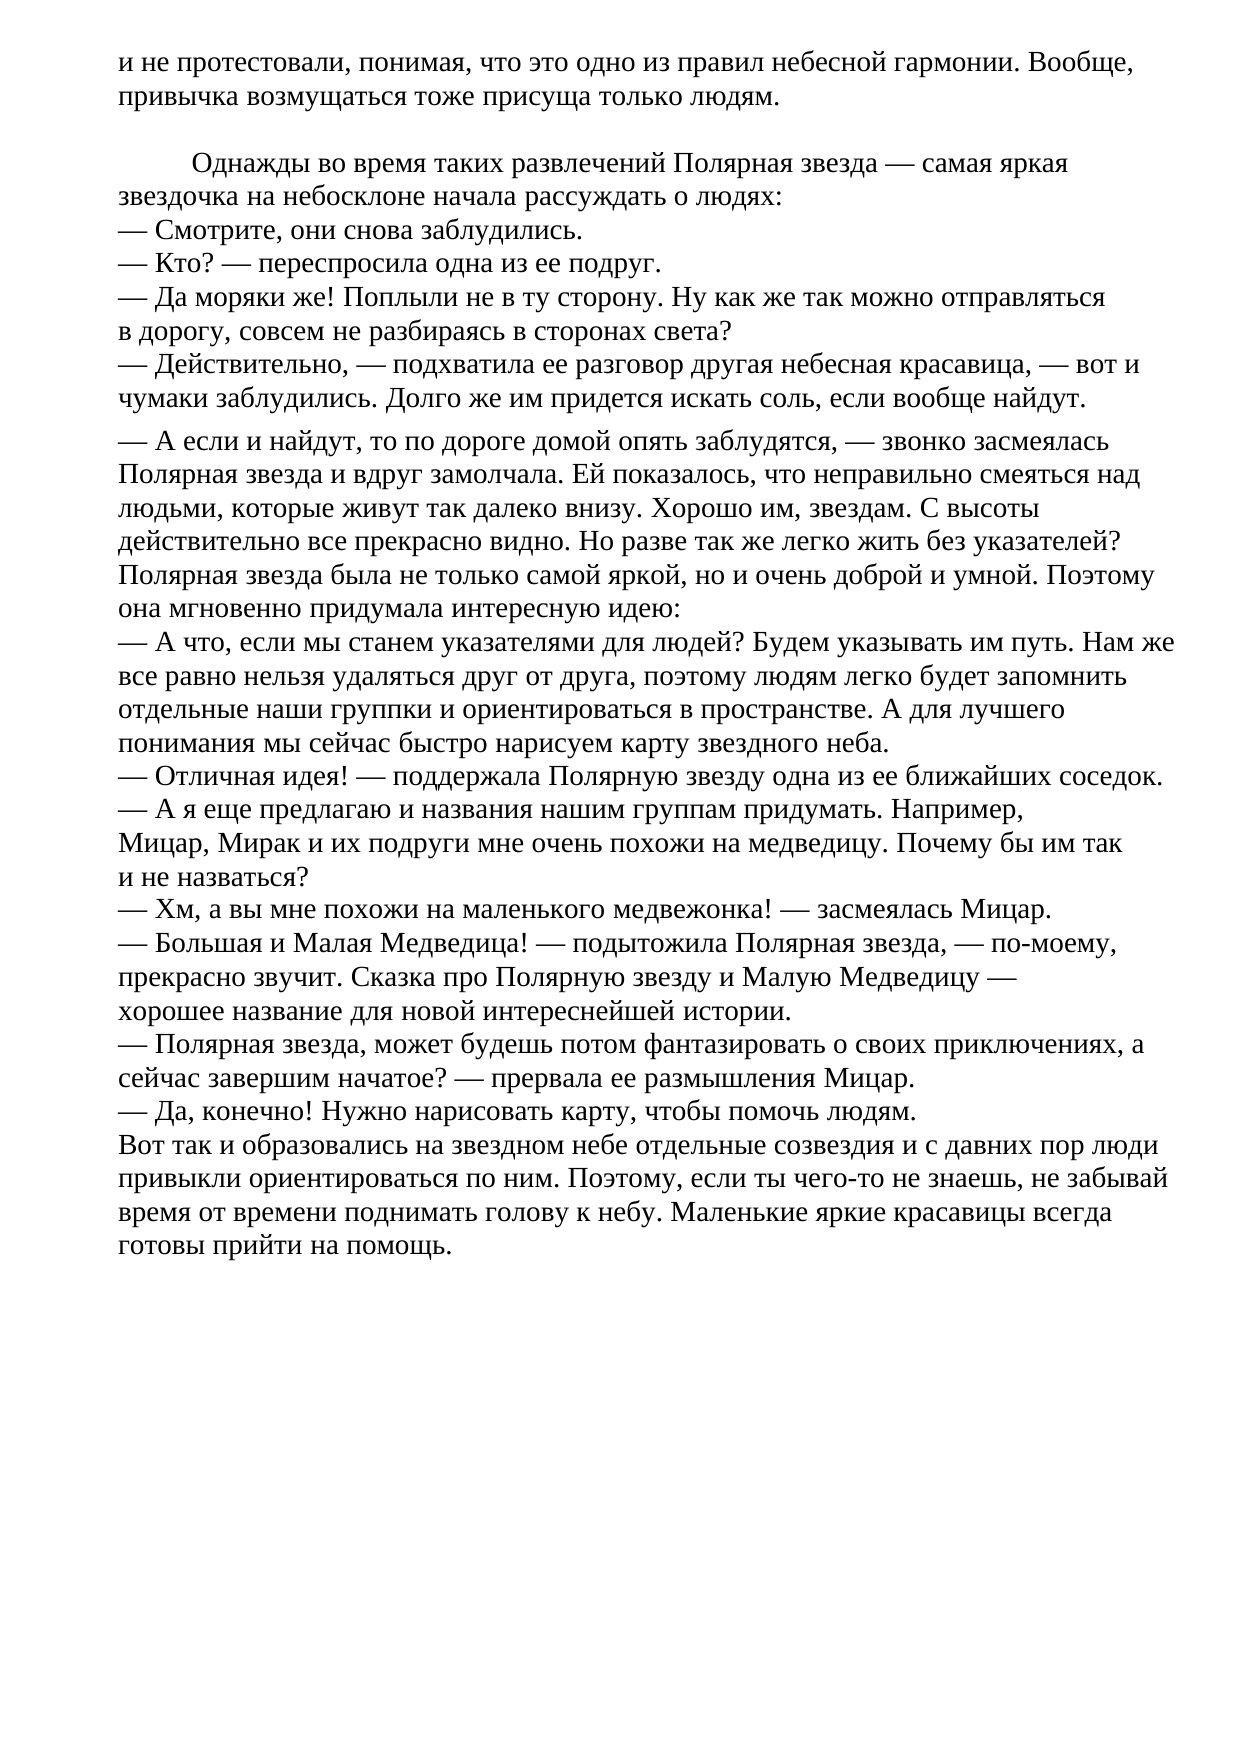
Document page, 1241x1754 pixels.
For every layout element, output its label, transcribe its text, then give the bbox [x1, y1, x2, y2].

list А если и найдут, то по дороге домой опять заблудятся, — звонко засмеялась Полярная звезда и вдруг замолчала. Ей показалось, что неправильно смеяться над людьми, которые живут так далеко внизу. Хорошо им, звездам. С высоты действительно все прекрасно видно. Но разве так же легко жить без указателей? Полярная звезда была не только самой яркой, но и очень доброй и умной. Поэтому она мгновенно придумала интересную идею: [118, 423, 1156, 624]
list Кто? — переспросила одна из ее подруг. [118, 246, 1196, 279]
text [118, 44, 1174, 111]
list Смотрите, они снова заблудились. [118, 212, 1196, 246]
list А я еще предлагаю и названия нашим группам придумать. Например, Мицар, Мирак и их подруги мне очень похожи на медведицу. Почему бы им так и не назваться? [118, 792, 1123, 892]
text Однажды во время таких развлечений Полярная звезда — самая яркая звездочка на небосклоне начала рассуждать о людях: [118, 145, 1070, 212]
text Вот так и образовались на звездном небе отдельные созвездия и с давних пор люди привыкли ориентироваться по ним. Поэтому, если ты чего-то не знаешь, не забывай время от времени поднимать голову к небу. Маленькие яркие красавицы всегда готовы прийти на помощь. [118, 1127, 1170, 1261]
list Хм, а вы мне похожи на маленького медвежонка! — засмеялась Мицар. [118, 892, 1196, 926]
list Большая и Малая Медведица! — подытожила Полярная звезда, — по-моему, прекрасно звучит. Сказка про Полярную звезду и Малую Медведицу — хорошее название для новой интереснейшей истории. [118, 926, 1131, 1026]
list Полярная звезда, может будешь потом фантазировать о своих приключениях, а сейчас завершим начатое? — прервала ее размышления Мицар. [118, 1026, 1145, 1093]
list Да моряки же! Поплыли не в ту сторону. Ну как же так можно отправляться в дорогу, совсем не разбираясь в сторонах света? [118, 279, 1127, 346]
list А что, если мы станем указателями для людей? Будем указывать им путь. Нам же все равно нельзя удаляться друг от друга, поэтому людям легко будет запомнить отдельные наши группки и ориентироваться в пространстве. А для лучшего понимания мы сейчас быстро нарисуем карту звездного неба. [118, 624, 1175, 758]
list Отличная идея! — поддержала Полярную звезду одна из ее ближайших соседок. [118, 758, 1196, 792]
list Действительно, — подхватила ее разговор другая небесная красавица, — вот и чумаки заблудились. Долго же им придется искать соль, если вообще найдут. [118, 346, 1141, 413]
list Да, конечно! Нужно нарисовать карту, чтобы помочь людям. [118, 1093, 1196, 1127]
